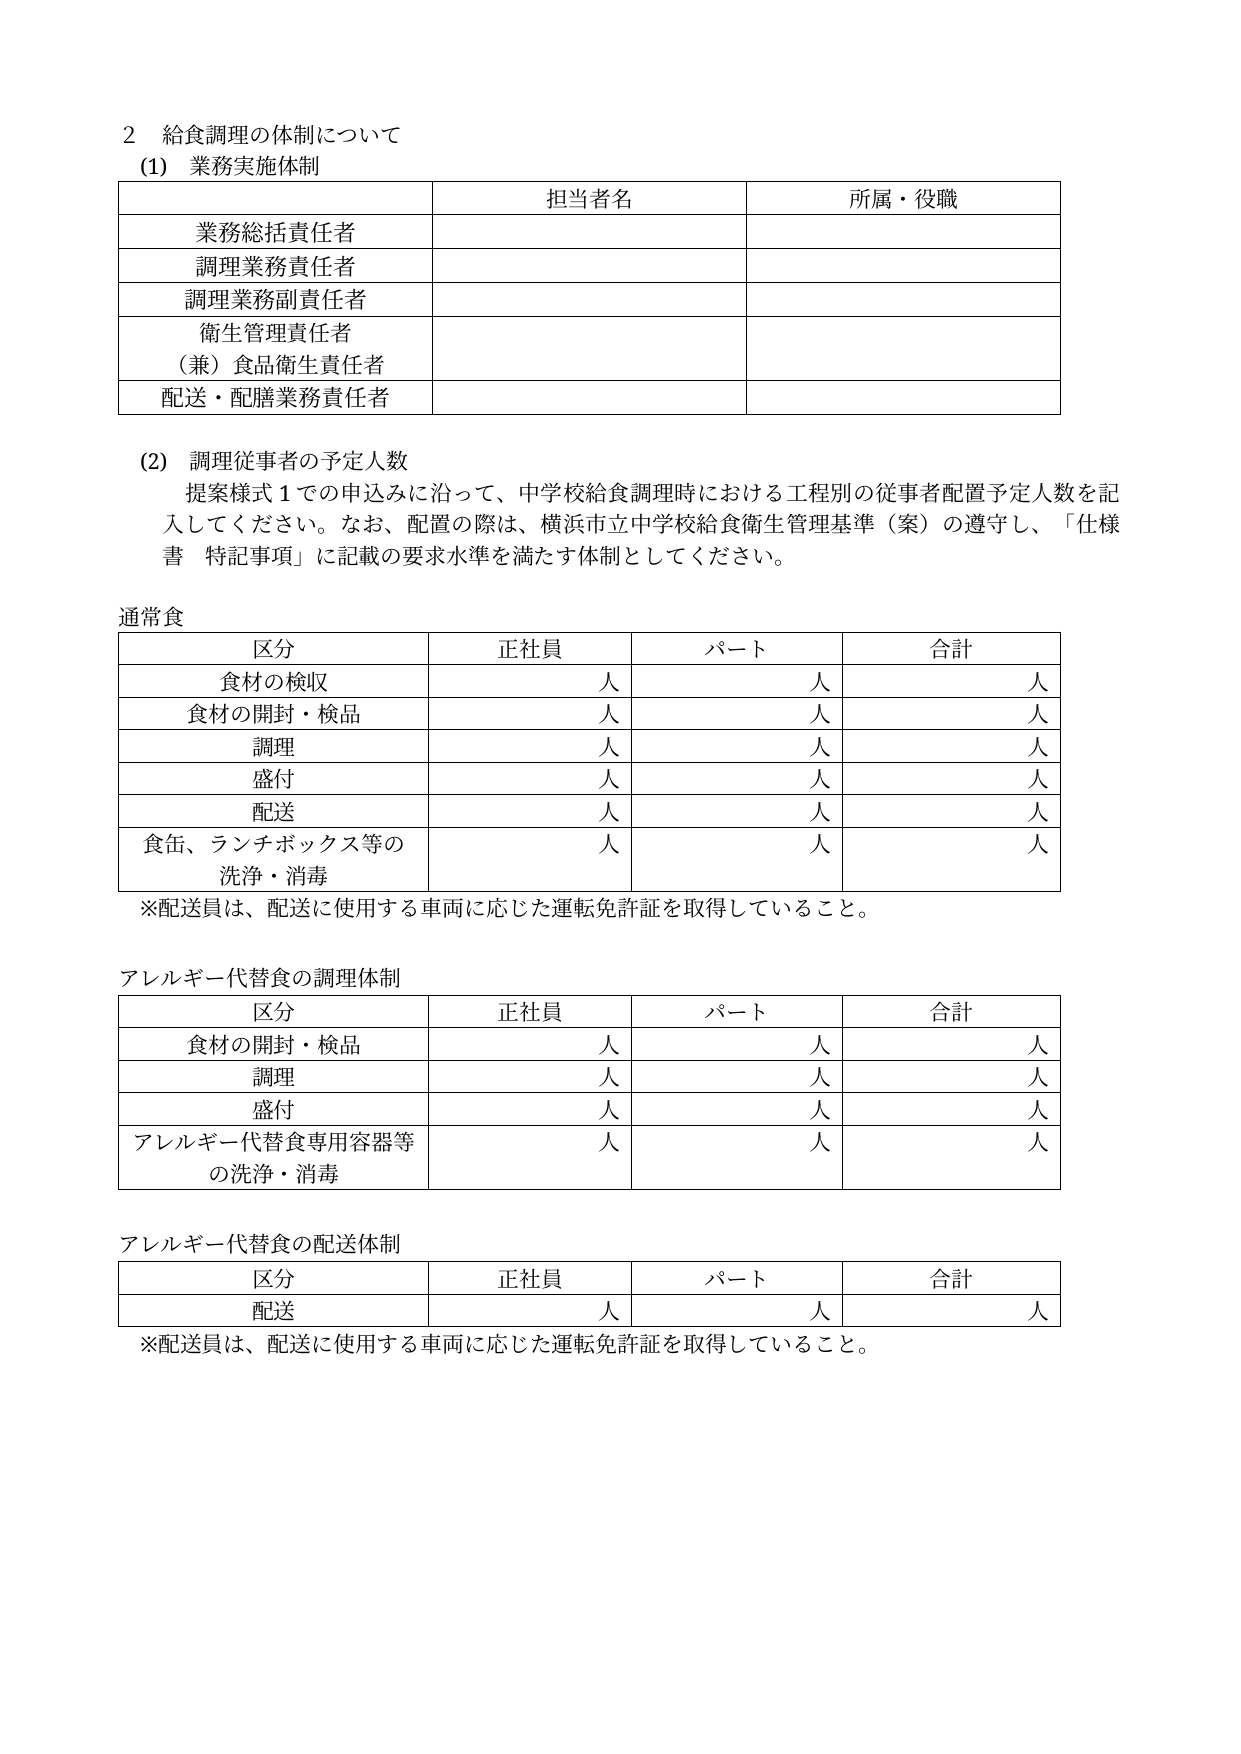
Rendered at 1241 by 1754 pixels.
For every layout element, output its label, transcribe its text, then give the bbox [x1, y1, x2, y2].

table_cell 食材の開封・検品 [119, 1028, 428, 1059]
text 提案様式1での申込みに沿って、中学校給食調理時における工程別の従事者配置予定人数を記入してください。なお、配置の際は、横浜市立中学校給食衛生管理基準（案）の遵守し、「仕様書 特記事項」に記載の要求水準を満たす体制としてください。 [118, 476, 1122, 570]
table_cell [433, 381, 746, 413]
table_header 合計 [843, 1262, 1060, 1293]
table_cell [747, 283, 1060, 316]
table_cell 人 [429, 1093, 631, 1124]
table_cell アレルギー代替食専用容器等の洗浄・消毒 [119, 1126, 428, 1188]
table_cell 人 [429, 730, 631, 762]
table_header 正社員 [429, 633, 631, 664]
table_header 区分 [119, 1262, 428, 1293]
text ※配送員は、配送に使用する車両に応じた運転免許証を取得していること。 [140, 1327, 1122, 1359]
table_cell 人 [632, 730, 842, 762]
table_cell 食材の検収 [119, 665, 428, 697]
table_header パート [632, 633, 842, 664]
table_cell 人 [632, 1295, 842, 1326]
text アレルギー代替食の配送体制 [118, 1219, 1122, 1261]
text (2) 調理従事者の予定人数 [118, 444, 1122, 476]
table_cell 食缶、ランチボックス等の 洗浄・消毒 [119, 828, 428, 891]
table_cell 調理業務副責任者 [119, 283, 432, 316]
table_cell 人 [632, 795, 842, 827]
table_cell [433, 249, 746, 282]
text アレルギー代替食の調理体制 [118, 953, 1122, 994]
table_cell 配送・配膳業務責任者 [119, 381, 432, 413]
table_header 区分 [119, 633, 428, 664]
table_cell 調理業務責任者 [119, 249, 432, 282]
table_cell 人 [429, 763, 631, 794]
table_header 合計 [843, 633, 1060, 664]
table_cell 人 [843, 1126, 1060, 1188]
table_cell [433, 215, 746, 248]
table_cell 人 [429, 1028, 631, 1059]
table_header 正社員 [429, 996, 631, 1027]
table_header 所属・役職 [747, 182, 1060, 214]
table_cell [747, 249, 1060, 282]
table_cell 人 [429, 828, 631, 891]
table_cell [433, 283, 746, 316]
table_header 担当者名 [433, 182, 746, 214]
table_cell 人 [843, 1295, 1060, 1326]
table_cell 人 [843, 828, 1060, 891]
text 通常食 [118, 600, 1122, 632]
table_header 正社員 [429, 1262, 631, 1293]
table_cell 人 [843, 698, 1060, 729]
table_header 区分 [119, 996, 428, 1027]
table_cell 食材の開封・検品 [119, 698, 428, 729]
table_cell 人 [429, 1295, 631, 1326]
table_cell 人 [632, 763, 842, 794]
table_cell 人 [843, 730, 1060, 762]
table_header パート [632, 1262, 842, 1293]
text ※配送員は、配送に使用する車両に応じた運転免許証を取得していること。 [140, 892, 1122, 923]
table_cell 業務総括責任者 [119, 215, 432, 248]
table_header [119, 182, 432, 214]
table_cell [747, 381, 1060, 413]
table_cell 衛生管理責任者 （兼）食品衛生責任者 [119, 317, 432, 379]
table_cell 人 [632, 1126, 842, 1188]
table_cell 配送 [119, 795, 428, 827]
table_cell 配送 [119, 1295, 428, 1326]
table_cell 人 [632, 1028, 842, 1059]
text (1) 業務実施体制 [118, 149, 1122, 181]
table_cell 人 [429, 665, 631, 697]
table_cell 調理 [119, 730, 428, 762]
table_cell 人 [843, 1061, 1060, 1092]
table_cell 人 [429, 795, 631, 827]
table_cell 人 [632, 828, 842, 891]
table_cell 人 [632, 1093, 842, 1124]
table_cell 人 [843, 1093, 1060, 1124]
table_cell [433, 317, 746, 379]
table_cell 人 [429, 1061, 631, 1092]
table_header 合計 [843, 996, 1060, 1027]
table_cell 人 [843, 665, 1060, 697]
table_cell 人 [632, 1061, 842, 1092]
table_cell 人 [843, 1028, 1060, 1059]
table_header パート [632, 996, 842, 1027]
table_cell [747, 317, 1060, 379]
table_cell 人 [429, 1126, 631, 1188]
table_cell 人 [429, 698, 631, 729]
table_cell 調理 [119, 1061, 428, 1092]
table_cell 盛付 [119, 763, 428, 794]
table_cell 人 [632, 665, 842, 697]
table_cell 人 [843, 763, 1060, 794]
text ２ 給食調理の体制について [118, 118, 1122, 149]
table_cell 人 [632, 698, 842, 729]
table_cell [747, 215, 1060, 248]
table_cell 人 [843, 795, 1060, 827]
table_cell 盛付 [119, 1093, 428, 1124]
